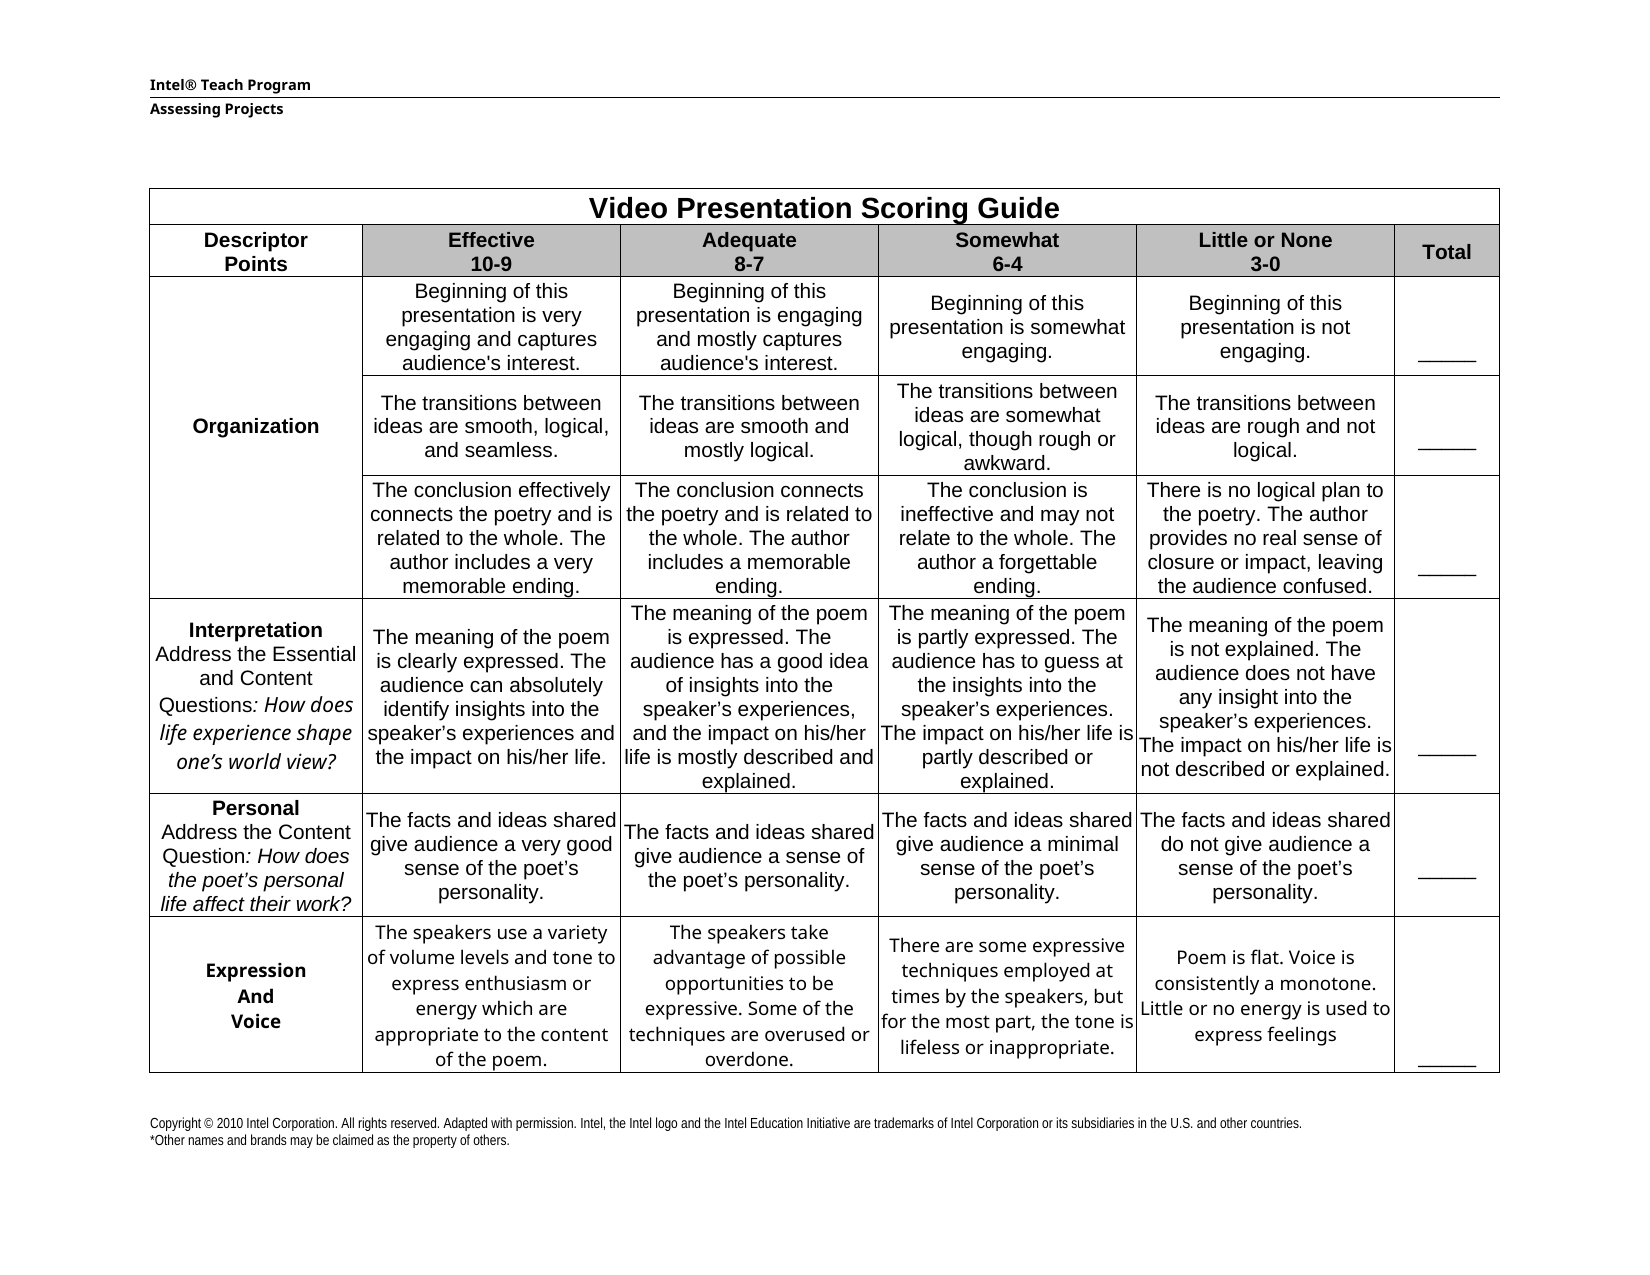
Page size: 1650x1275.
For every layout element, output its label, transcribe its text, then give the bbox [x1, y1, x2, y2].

table_cell Total [1395, 225, 1499, 276]
table_cell The transitions between ideas are somewhat logical, though rough or awkward. [879, 376, 1136, 474]
table_cell The meaning of the poem is partly expressed. The audience has to guess at the insights into the speaker’s experiences. The impact on his/her life is partly described or explained. [879, 599, 1136, 793]
table_cell Beginning of this presentation is engaging and mostly captures audience's interest. [621, 277, 878, 375]
table_cell Effective 10-9 [363, 225, 620, 276]
table_cell The conclusion effectively connects the poetry and is related to the whole. The author includes a very memorable ending. [363, 476, 620, 598]
table_cell Little or None 3-0 [1137, 225, 1394, 276]
table_cell _____ [1395, 917, 1499, 1072]
table_cell Beginning of this presentation is not engaging. [1137, 277, 1394, 375]
table_cell Beginning of this presentation is very engaging and captures audience's interest. [363, 277, 620, 375]
table_cell The facts and ideas shared give audience a minimal sense of the poet’s personality. [879, 794, 1136, 916]
table_cell There is no logical plan to the poetry. The author provides no real sense of closure or impact, leaving the audience confused. [1137, 476, 1394, 598]
table_cell _____ [1395, 599, 1499, 793]
table_cell The meaning of the poem is not explained. The audience does not have any insight into the speaker’s experiences. The impact on his/her life is not described or explained. [1137, 599, 1394, 793]
table_cell There are some expressive techniques employed at times by the speakers, but for the most part, the tone is lifeless or inappropriate. [879, 917, 1136, 1072]
table_cell The facts and ideas shared do not give audience a sense of the poet’s personality. [1137, 794, 1394, 916]
table_cell Expression And Voice [150, 917, 362, 1072]
table_cell The meaning of the poem is expressed. The audience has a good idea of insights into the speaker’s experiences, and the impact on his/her life is mostly described and explained. [621, 599, 878, 793]
table_header Video Presentation Scoring Guide [150, 189, 1499, 224]
table_cell Interpretation Address the Essential and Content Questions: How does life experience shape one’s world view? [150, 599, 362, 793]
table_cell The meaning of the poem is clearly expressed. The audience can absolutely identify insights into the speaker’s experiences and the impact on his/her life. [363, 599, 620, 793]
table_cell The conclusion is ineffective and may not relate to the whole. The author a forgettable ending. [879, 476, 1136, 598]
table_cell Organization [150, 277, 362, 598]
table_cell Descriptor Points [150, 225, 362, 276]
table_cell Adequate 8-7 [621, 225, 878, 276]
table_cell Somewhat 6-4 [879, 225, 1136, 276]
table_cell _____ [1395, 476, 1499, 598]
table_cell _____ [1395, 794, 1499, 916]
table_cell Beginning of this presentation is somewhat engaging. [879, 277, 1136, 375]
table_cell Personal Address the Content Question: How does the poet’s personal life affect their work? [150, 794, 362, 916]
table_cell The transitions between ideas are smooth, logical, and seamless. [363, 376, 620, 474]
table_cell _____ [1395, 376, 1499, 474]
table_cell _____ [1395, 277, 1499, 375]
table_cell The transitions between ideas are smooth and mostly logical. [621, 376, 878, 474]
table_cell The conclusion connects the poetry and is related to the whole. The author includes a memorable ending. [621, 476, 878, 598]
table_cell The speakers use a variety of volume levels and tone to express enthusiasm or energy which are appropriate to the content of the poem. [363, 917, 620, 1072]
table_cell The facts and ideas shared give audience a sense of the poet’s personality. [621, 794, 878, 916]
table_cell The speakers take advantage of possible opportunities to be expressive. Some of the techniques are overused or overdone. [621, 917, 878, 1072]
table_cell The transitions between ideas are rough and not logical. [1137, 376, 1394, 474]
table_cell The facts and ideas shared give audience a very good sense of the poet’s personality. [363, 794, 620, 916]
table_cell Poem is flat. Voice is consistently a monotone. Little or no energy is used to express feelings [1137, 917, 1394, 1072]
